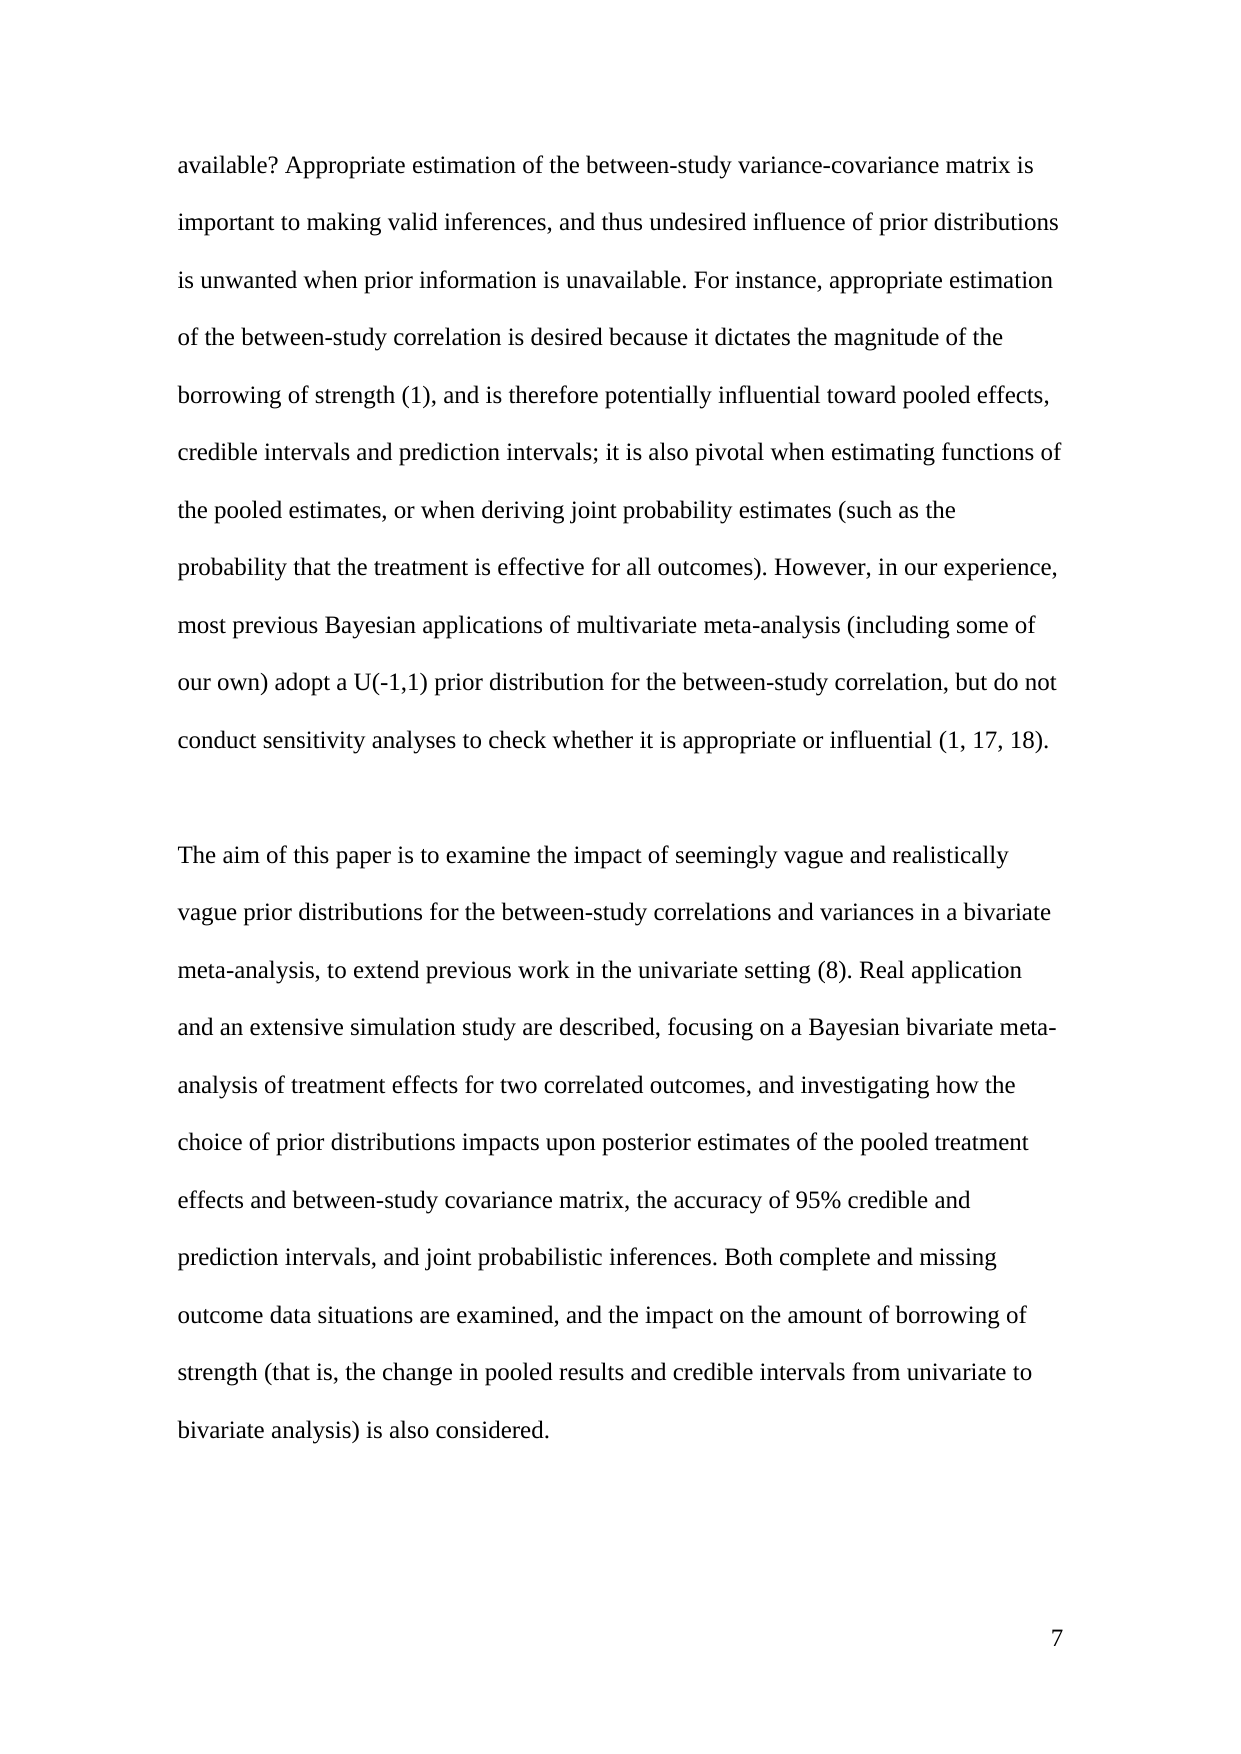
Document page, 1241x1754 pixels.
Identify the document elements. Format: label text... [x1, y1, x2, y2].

text The aim of this paper is to examine the impact of seemingly vague and realistically vague prior distributions for the between-study correlations and variances in a bivariate meta-analysis, to extend previous work in the univariate setting (8). Real application and an extensive simulation study are described, focusing on a Bayesian bivariate meta-analysis of treatment effects for two correlated outcomes, and investigating how the choice of prior distributions impacts upon posterior estimates of the pooled treatment effects and between-study covariance matrix, the accuracy of 95% credible and prediction intervals, and joint probabilistic inferences. Both complete and missing outcome data situations are examined, and the impact on the amount of borrowing of strength (that is, the change in pooled results and credible intervals from univariate to bivariate analysis) is also considered. [177, 840, 1063, 1444]
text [177, 150, 1063, 754]
